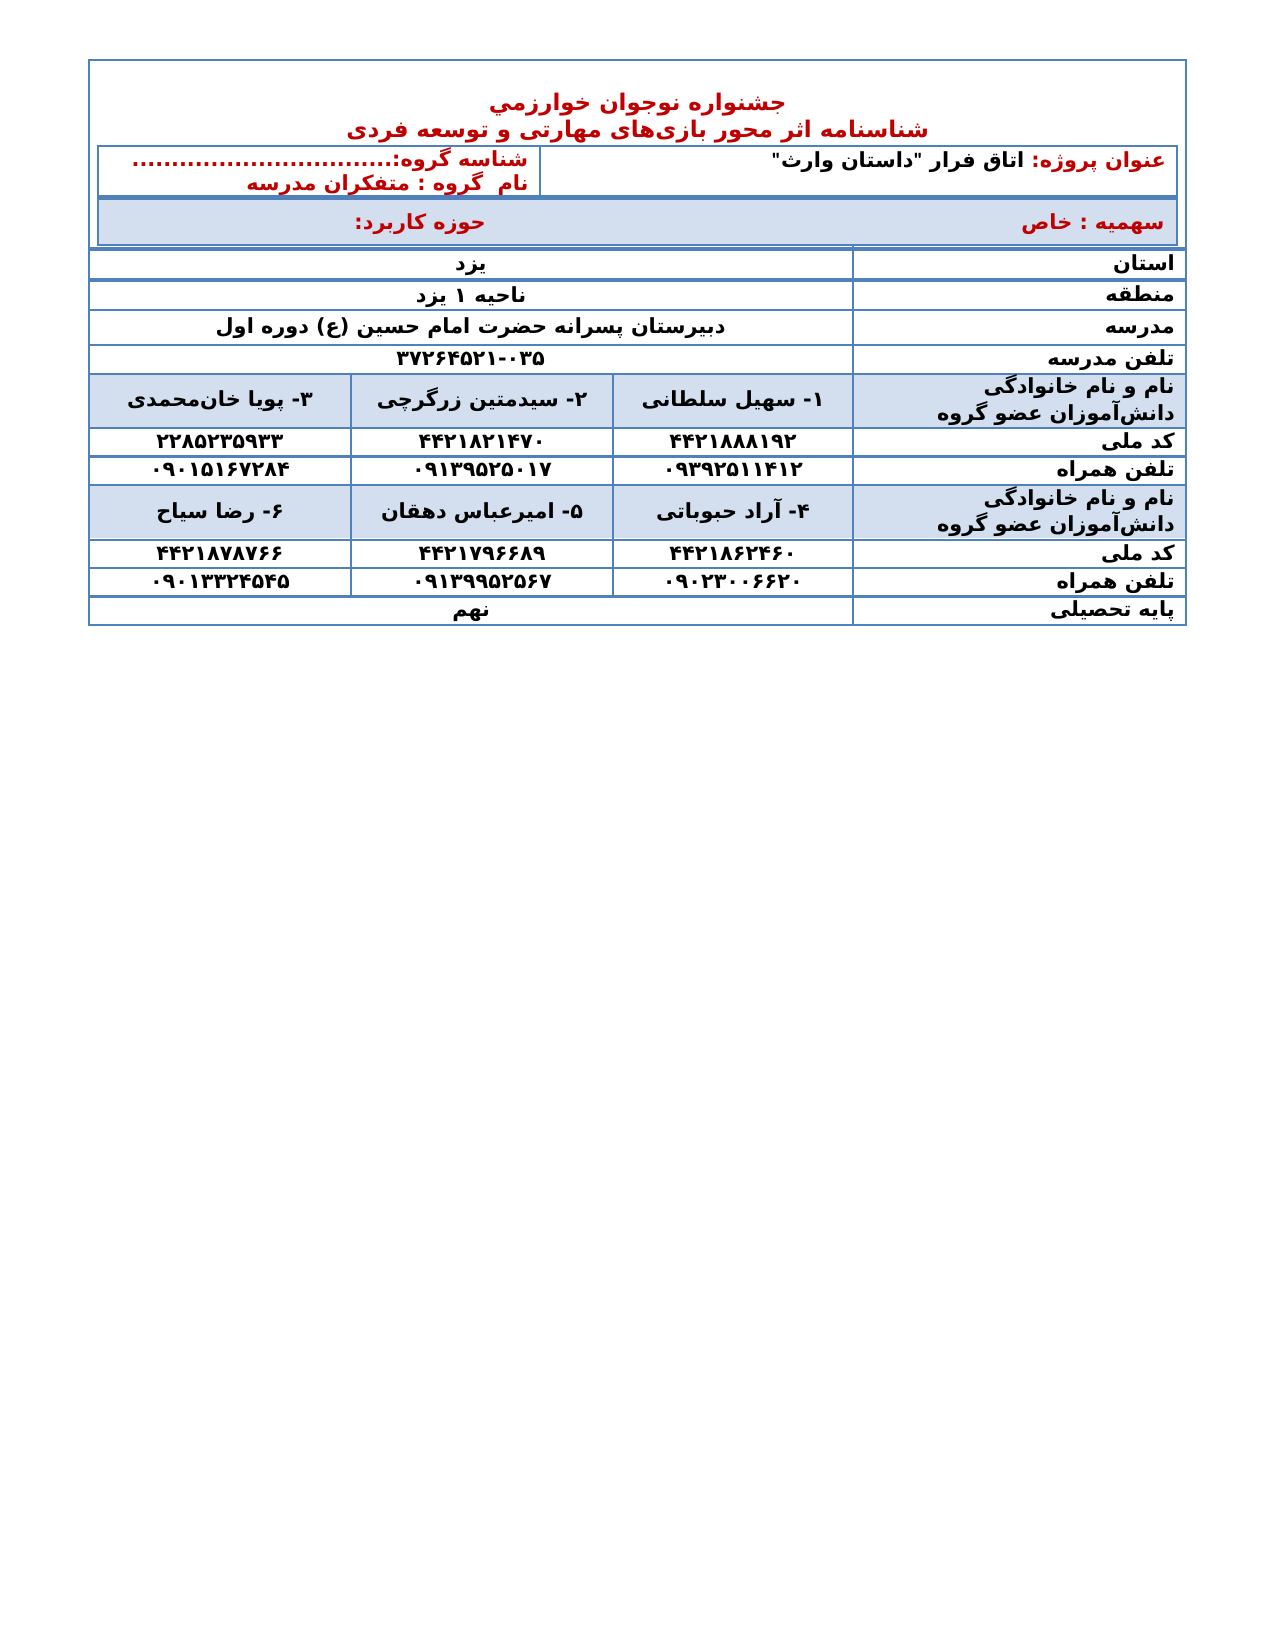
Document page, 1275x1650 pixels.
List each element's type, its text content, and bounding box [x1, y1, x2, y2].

table_cell ۲۲۸۵۲۳۵۹۳۳ [90, 429, 350, 455]
table_cell ۱- سهیل سلطانی [614, 375, 852, 427]
table_cell منطقه [854, 282, 1185, 308]
table_cell ۴- آراد حبوباتی [614, 486, 852, 538]
table_cell ۰۹۱۳۹۹۵۲۵۶۷ [352, 569, 612, 595]
table_cell ۲- سیدمتین زرگرچی [352, 375, 612, 427]
table_cell یزد [90, 251, 852, 277]
table_cell ۰۹۳۹۲۵۱۱۴۱۲ [614, 458, 852, 484]
table_cell ناحیه ۱ یزد [90, 282, 852, 308]
table_cell ۳۷۲۶۴۵۲۱-۰۳۵ [90, 346, 852, 372]
table_cell دبیرستان پسرانه حضرت امام حسین (ع) دوره اول [90, 311, 852, 344]
table_cell ۴۴۲۱۸۸۸۱۹۲ [614, 429, 852, 455]
table_cell ۴۴۲۱۸۲۱۴۷۰ [352, 429, 612, 455]
table_cell ۰۹۰۱۳۳۲۴۵۴۵ [90, 569, 350, 595]
table_cell نهم [90, 598, 852, 624]
table_cell کد ملی [854, 541, 1185, 567]
table_cell تلفن همراه [854, 458, 1185, 484]
table_cell ۰۹۰۲۳۰۰۶۶۲۰ [614, 569, 852, 595]
table_cell ۴۴۲۱۷۹۶۶۸۹ [352, 541, 612, 567]
table_cell ۶- رضا سیاح [90, 486, 350, 538]
table_cell نام و نام خانوادگی دانش‌آموزان عضو گروه [854, 375, 1185, 427]
table_cell استان [854, 251, 1185, 277]
table_cell ۴۴۲۱۸۶۲۴۶۰ [614, 541, 852, 567]
table_cell کد ملی [854, 429, 1185, 455]
table_cell ۵- امیرعباس دهقان [352, 486, 612, 538]
table_cell پایه تحصیلی [854, 598, 1185, 624]
table_cell مدرسه [854, 311, 1185, 344]
table_cell ۰۹۰۱۵۱۶۷۲۸۴ [90, 458, 350, 484]
table_cell نام و نام خانوادگی دانش‌آموزان عضو گروه [854, 486, 1185, 538]
table_header جشنواره نوجوان خوارزمي شناسنامه اثر محور بازی‌های مهارتی و توسعه فردی [90, 61, 1185, 246]
table_cell ۴۴۲۱۸۷۸۷۶۶ [90, 541, 350, 567]
table_cell ۰۹۱۳۹۵۲۵۰۱۷ [352, 458, 612, 484]
table_cell تلفن همراه [854, 569, 1185, 595]
table_cell تلفن مدرسه [854, 346, 1185, 372]
table_cell ۳- پویا خان‌محمدی [90, 375, 350, 427]
